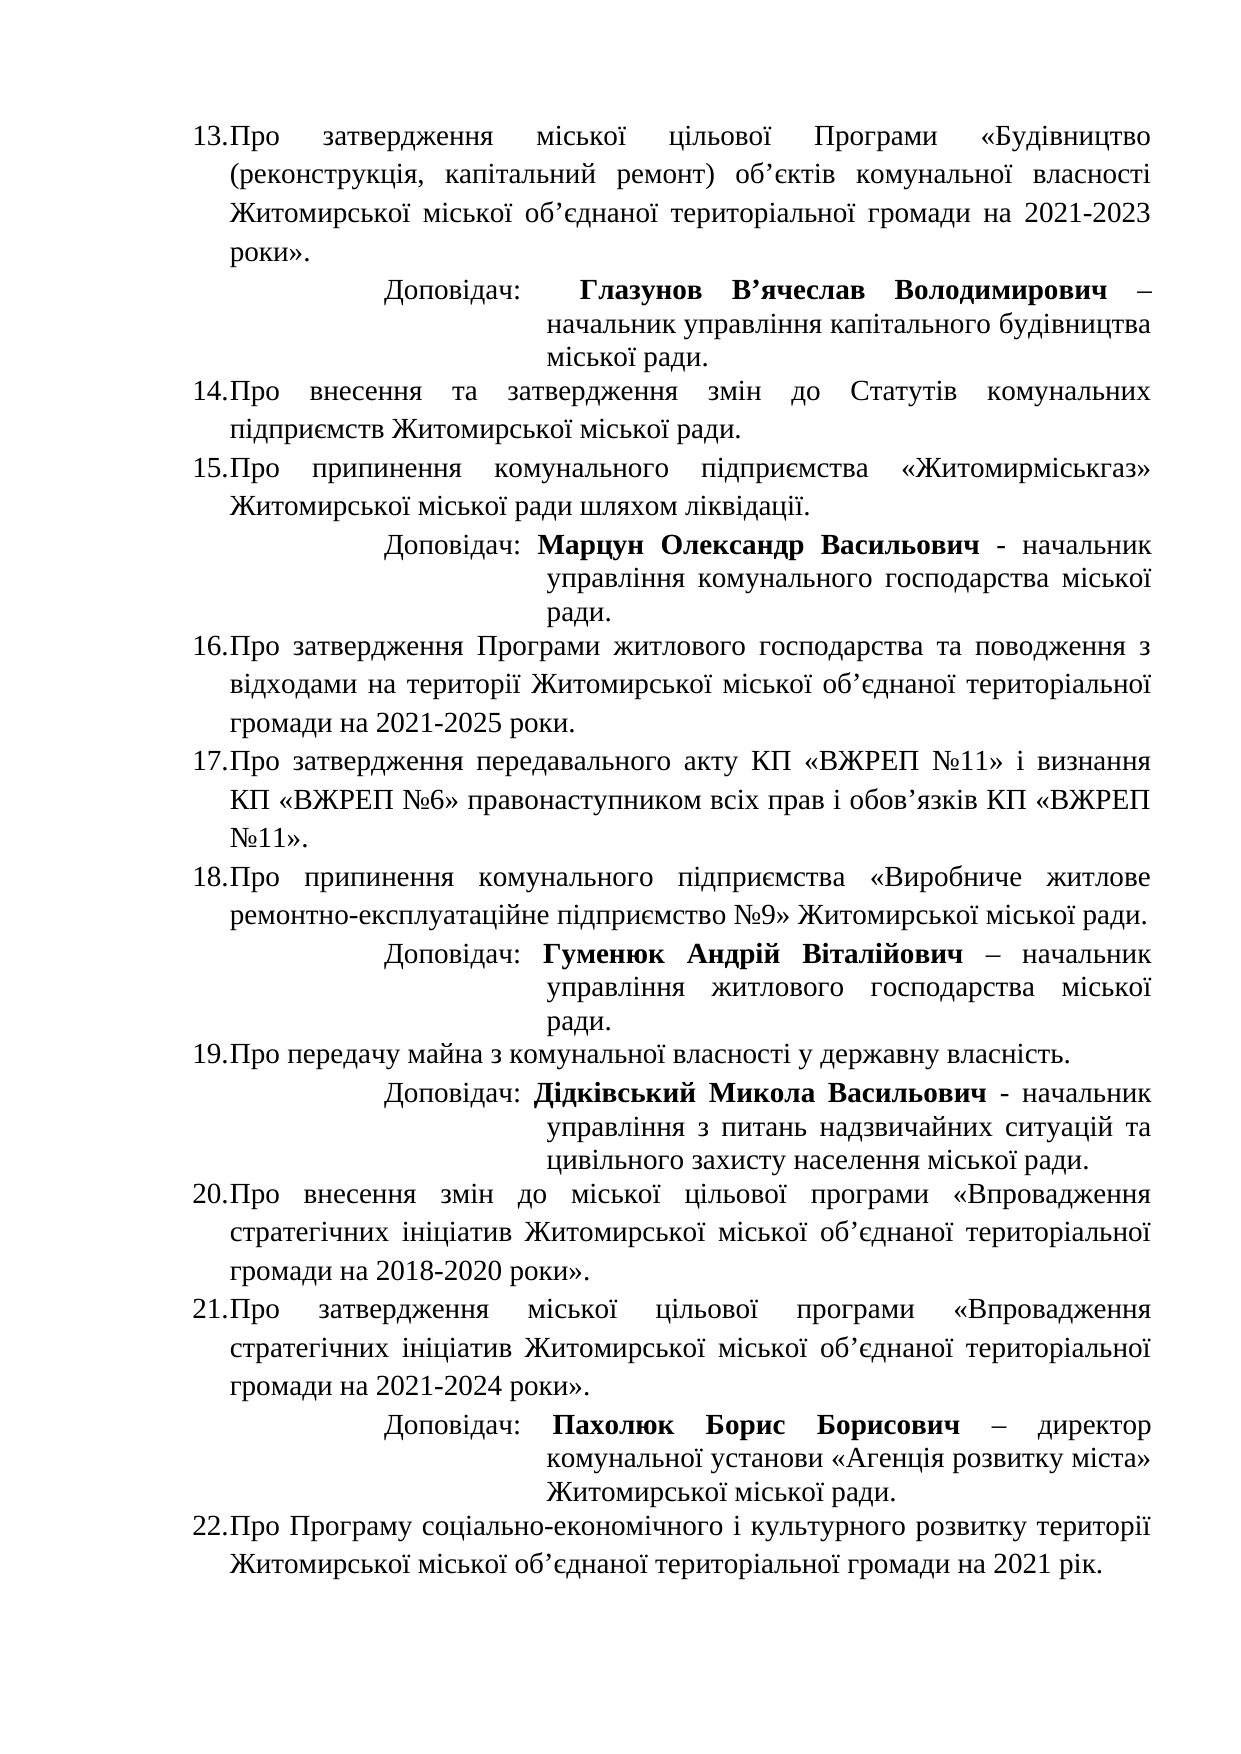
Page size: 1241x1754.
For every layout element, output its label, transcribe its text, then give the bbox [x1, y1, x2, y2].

text Доповідач: Дідківський Микола Васильович - начальник управління з питань надзвичайних ситуацій та цивільного захисту населення міської ради. [384, 1075, 1152, 1176]
text Доповідач: Пахолюк Борис Борисович – директор комунальної установи «Агенція розвитку міста» Житомирської міської ради. [384, 1407, 1152, 1508]
list Про затвердження міської цільової Програми «Будівництво (реконструкція, капітальний ремонт) об’єктів комунальної власності Житомирської міської об’єднаної територіальної громади на 2021-2023 роки». [192, 118, 1152, 267]
list Про затвердження передавального акту КП «ВЖРЕП №11» і визнання КП «ВЖРЕП №6» правонаступником всіх прав і обов’язків КП «ВЖРЕП №11». [192, 743, 1152, 854]
list Про затвердження міської цільової програми «Впровадження стратегічних ініціатив Житомирської міської об’єднаної територіальної громади на 2021-2024 роки». [192, 1291, 1152, 1402]
list Про внесення та затвердження змін до Статутів комунальних підприємств Житомирської міської ради. [192, 373, 1152, 445]
text Доповідач: Гуменюк Андрій Віталійович – начальник управління житлового господарства міської ради. [384, 936, 1152, 1037]
text Доповідач: Глазунов В’ячеслав Володимирович – начальник управління капітального будівництва міської ради. [384, 272, 1152, 373]
text Доповідач: Марцун Олександр Васильович - начальник управління комунального господарства міської ради. [384, 527, 1152, 628]
list Про Програму соціально-економічного і культурного розвитку території Житомирської міської об’єднаної територіальної громади на 2021 рік. [192, 1508, 1152, 1580]
list Про припинення комунального підприємства «Житомирміськгаз» Житомирської міської ради шляхом ліквідації. [192, 450, 1152, 522]
list Про передачу майна з комунальної власності у державну власність. [192, 1037, 1152, 1070]
list Про припинення комунального підприємства «Виробниче житлове ремонтно-експлуатаційне підприємство №9» Житомирської міської ради. [192, 859, 1152, 931]
list Про внесення змін до міської цільової програми «Впровадження стратегічних ініціатив Житомирської міської об’єднаної територіальної громади на 2018-2020 роки». [192, 1176, 1152, 1286]
list Про затвердження Програми житлового господарства та поводження з відходами на території Житомирської міської об’єднаної територіальної громади на 2021-2025 роки. [192, 628, 1152, 738]
